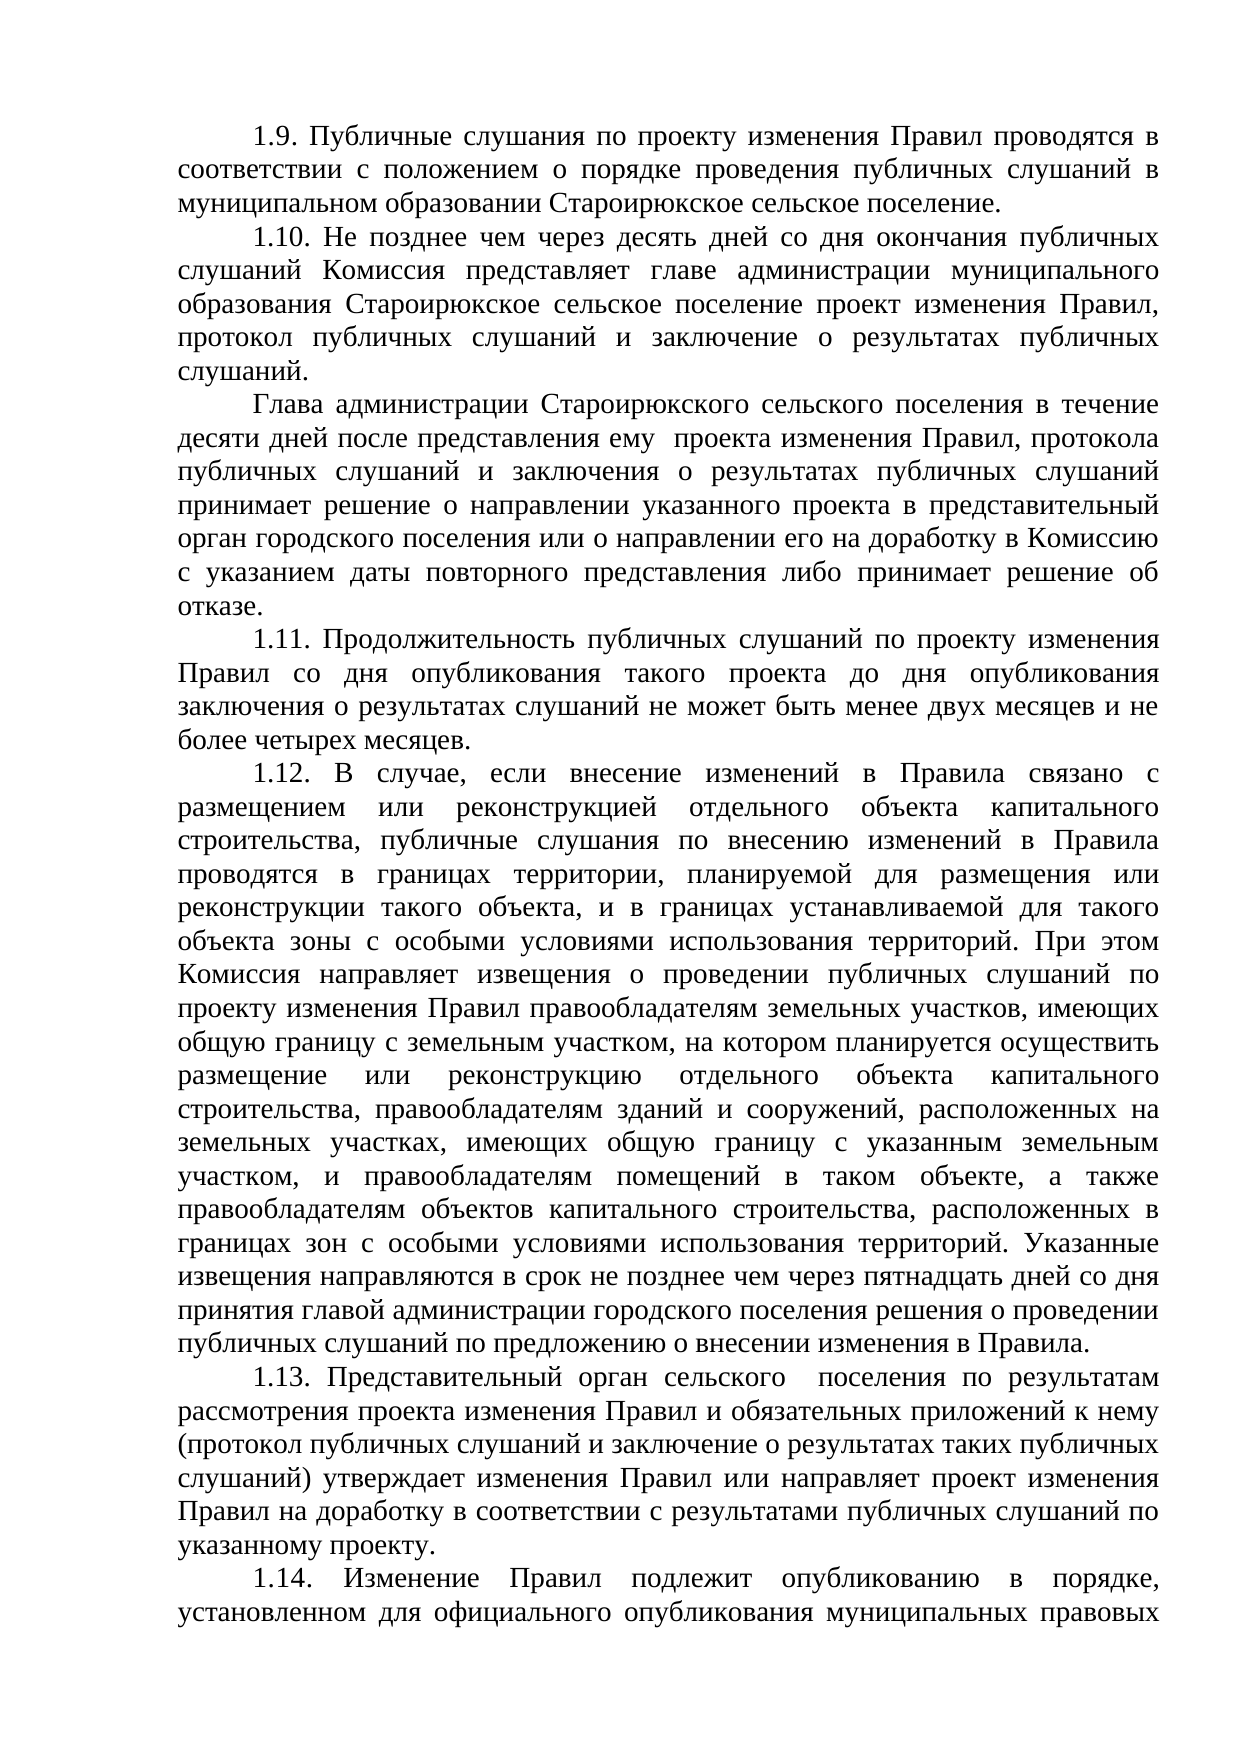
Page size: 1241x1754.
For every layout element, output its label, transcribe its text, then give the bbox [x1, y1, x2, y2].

text 1.13. Представительный орган сельского поселения по результатам рассмотрения проекта изменения Правил и обязательных приложений к нему (протокол публичных слушаний и заключение о результатах таких публичных слушаний) утверждает изменения Правил или направляет проект изменения Правил на доработку в соответствии с результатами публичных слушаний по указанному проекту. [177, 1359, 1160, 1560]
text 1.10. Не позднее чем через десять дней со дня окончания публичных слушаний Комиссия представляет главе администрации муниципального образования Староирюкское сельское поселение проект изменения Правил, протокол публичных слушаний и заключение о результатах публичных слушаний. [177, 219, 1160, 386]
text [177, 1560, 1160, 1627]
text Глава администрации Староирюкского сельского поселения в течение десяти дней после представления ему проекта изменения Правил, протокола публичных слушаний и заключения о результатах публичных слушаний принимает решение о направлении указанного проекта в представительный орган городского поселения или о направлении его на доработку в Комиссию с указанием даты повторного представления либо принимает решение об отказе. [177, 386, 1160, 621]
text 1.11. Продолжительность публичных слушаний по проекту изменения Правил со дня опубликования такого проекта до дня опубликования заключения о результатах слушаний не может быть менее двух месяцев и не более четырех месяцев. [177, 621, 1160, 755]
text 1.9. Публичные слушания по проекту изменения Правил проводятся в соответствии с положением о порядке проведения публичных слушаний в муниципальном образовании Староирюкское сельское поселение. [177, 118, 1160, 219]
text 1.12. В случае, если внесение изменений в Правила связано с размещением или реконструкцией отдельного объекта капитального строительства, публичные слушания по внесению изменений в Правила проводятся в границах территории, планируемой для размещения или реконструкции такого объекта, и в границах устанавливаемой для такого объекта зоны с особыми условиями использования территорий. При этом Комиссия направляет извещения о проведении публичных слушаний по проекту изменения Правил правообладателям земельных участков, имеющих общую границу с земельным участком, на котором планируется осуществить размещение или реконструкцию отдельного объекта капитального строительства, правообладателям зданий и сооружений, расположенных на земельных участках, имеющих общую границу с указанным земельным участком, и правообладателям помещений в таком объекте, а также правообладателям объектов капитального строительства, расположенных в границах зон с особыми условиями использования территорий. Указанные извещения направляются в срок не позднее чем через пятнадцать дней со дня принятия главой администрации городского поселения решения о проведении публичных слушаний по предложению о внесении изменения в Правила. [177, 755, 1160, 1359]
